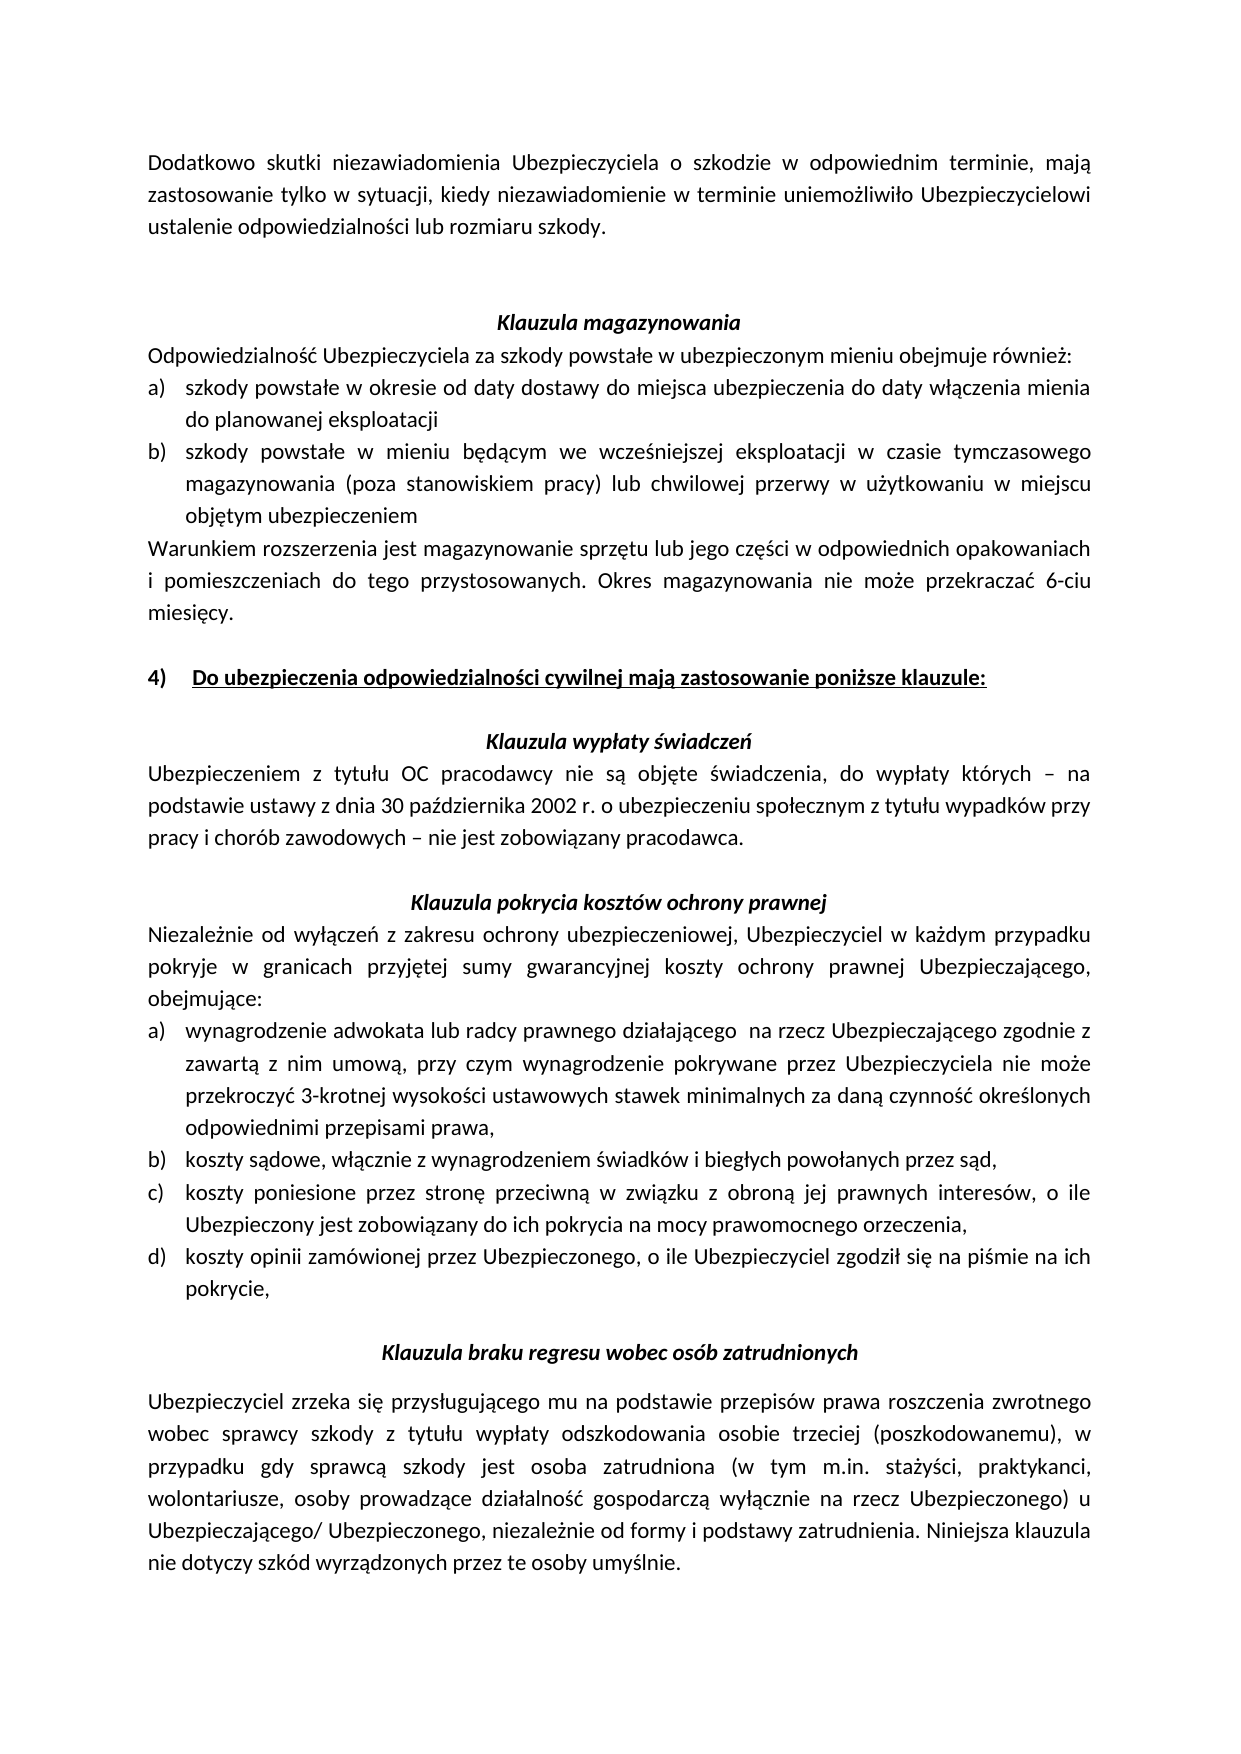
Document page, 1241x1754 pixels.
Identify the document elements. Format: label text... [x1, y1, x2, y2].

list koszty poniesione przez stronę przeciwną w związku z obroną jej prawnych interesów, o ile Ubezpieczony jest zobowiązany do ich pokrycia na mocy prawomocnego orzeczenia, [148, 1178, 1093, 1238]
text Dodatkowo skutki niezawiadomienia Ubezpieczyciela o szkodzie w odpowiednim terminie, mają zastosowanie tylko w sytuacji, kiedy niezawiadomienie w terminie uniemożliwiło Ubezpieczycielowi ustalenie odpowiedzialności lub rozmiaru szkody. [148, 148, 1093, 240]
list koszty sądowe, włącznie z wynagrodzeniem świadków i biegłych powołanych przez sąd, [148, 1145, 1093, 1173]
list szkody powstałe w okresie od daty dostawy do miejsca ubezpieczenia do daty włączenia mienia do planowanej eksploatacji [148, 373, 1093, 433]
text Ubezpieczyciel zrzeka się przysługującego mu na podstawie przepisów prawa roszczenia zwrotnego wobec sprawcy szkody z tytułu wypłaty odszkodowania osobie trzeciej (poszkodowanemu), w przypadku gdy sprawcą szkody jest osoba zatrudniona (w tym m.in. stażyści, praktykanci, wolontariusze, osoby prowadzące działalność gospodarczą wyłącznie na rzecz Ubezpieczonego) u Ubezpieczającego/ Ubezpieczonego, niezależnie od formy i podstawy zatrudnienia. Niniejsza klauzula nie dotyczy szkód wyrządzonych przez te osoby umyślnie. [148, 1387, 1093, 1576]
text Niezależnie od wyłączeń z zakresu ochrony ubezpieczeniowej, Ubezpieczyciel w każdym przypadku pokryje w granicach przyjętej sumy gwarancyjnej koszty ochrony prawnej Ubezpieczającego, obejmujące: [148, 920, 1093, 1012]
text Klauzula wypłaty świadczeń [148, 727, 1093, 755]
text Klauzula pokrycia kosztów ochrony prawnej [148, 888, 1093, 916]
list wynagrodzenie adwokata lub radcy prawnego działającego na rzecz Ubezpieczającego zgodnie z zawartą z nim umową, przy czym wynagrodzenie pokrywane przez Ubezpieczyciela nie może przekroczyć 3-krotnej wysokości ustawowych stawek minimalnych za daną czynność określonych odpowiednimi przepisami prawa, [148, 1017, 1093, 1141]
text Klauzula magazynowania [148, 308, 1093, 337]
text Ubezpieczeniem z tytułu OC pracodawcy nie są objęte świadczenia, do wypłaty których – na podstawie ustawy z dnia 30 października 2002 r. o ubezpieczeniu społecznym z tytułu wypadków przy pracy i chorób zawodowych – nie jest zobowiązany pracodawca. [148, 759, 1093, 852]
list Do ubezpieczenia odpowiedzialności cywilnej mają zastosowanie poniższe klauzule: [148, 663, 1093, 691]
list koszty opinii zamówionej przez Ubezpieczonego, o ile Ubezpieczyciel zgodził się na piśmie na ich pokrycie, [148, 1242, 1093, 1302]
list szkody powstałe w mieniu będącym we wcześniejszej eksploatacji w czasie tymczasowego magazynowania (poza stanowiskiem pracy) lub chwilowej przerwy w użytkowaniu w miejscu objętym ubezpieczeniem [148, 437, 1093, 530]
text Warunkiem rozszerzenia jest magazynowanie sprzętu lub jego części w odpowiednich opakowaniach i pomieszczeniach do tego przystosowanych. Okres magazynowania nie może przekraczać 6-ciu miesięcy. [148, 534, 1093, 626]
text Klauzula braku regresu wobec osób zatrudnionych [148, 1338, 1093, 1367]
text Odpowiedzialność Ubezpieczyciela za szkody powstałe w ubezpieczonym mieniu obejmuje również: [148, 341, 1093, 369]
